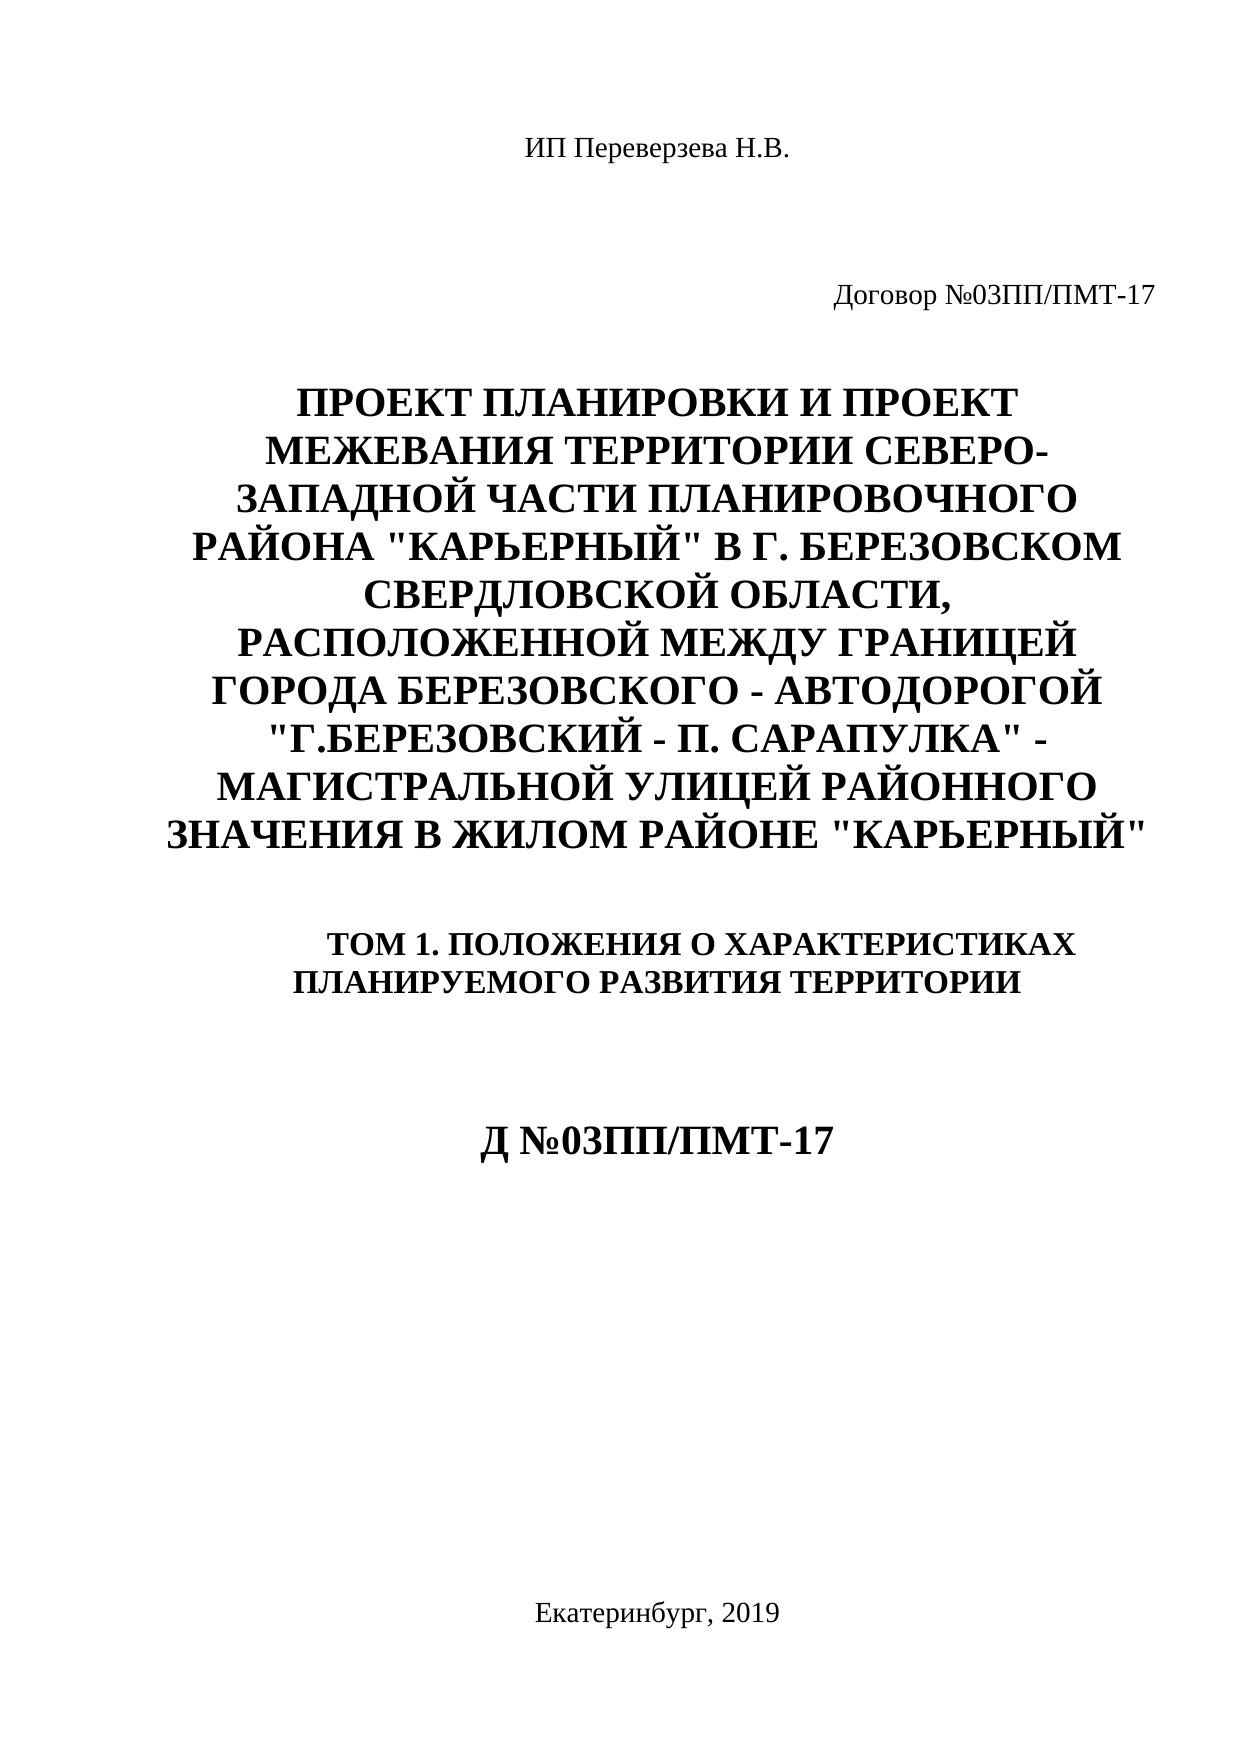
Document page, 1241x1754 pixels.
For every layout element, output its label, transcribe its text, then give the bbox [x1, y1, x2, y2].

table_header ИП Переверзева Н.В. Договор №03ПП/ПМТ-17 Проект планировки и проект межевания территории северо-западной части планировочного района "Карьерный" в г. Березовском Свердловской области, расположенной между границей города Березовского - автодорогой "г.Березовский - п. Сарапулка" - магистральной улицей районного значения в жилом районе "Карьерный" ТОМ 1. ПОЛОЖЕНИЯ О ХАРАКТЕРИСТИКАХ ПЛАНИРУЕМОГО РАЗВИТИЯ ТЕРРИТОРИИ Д №03ПП/ПМТ-17 Екатеринбург, 2019 [148, 118, 1167, 1628]
